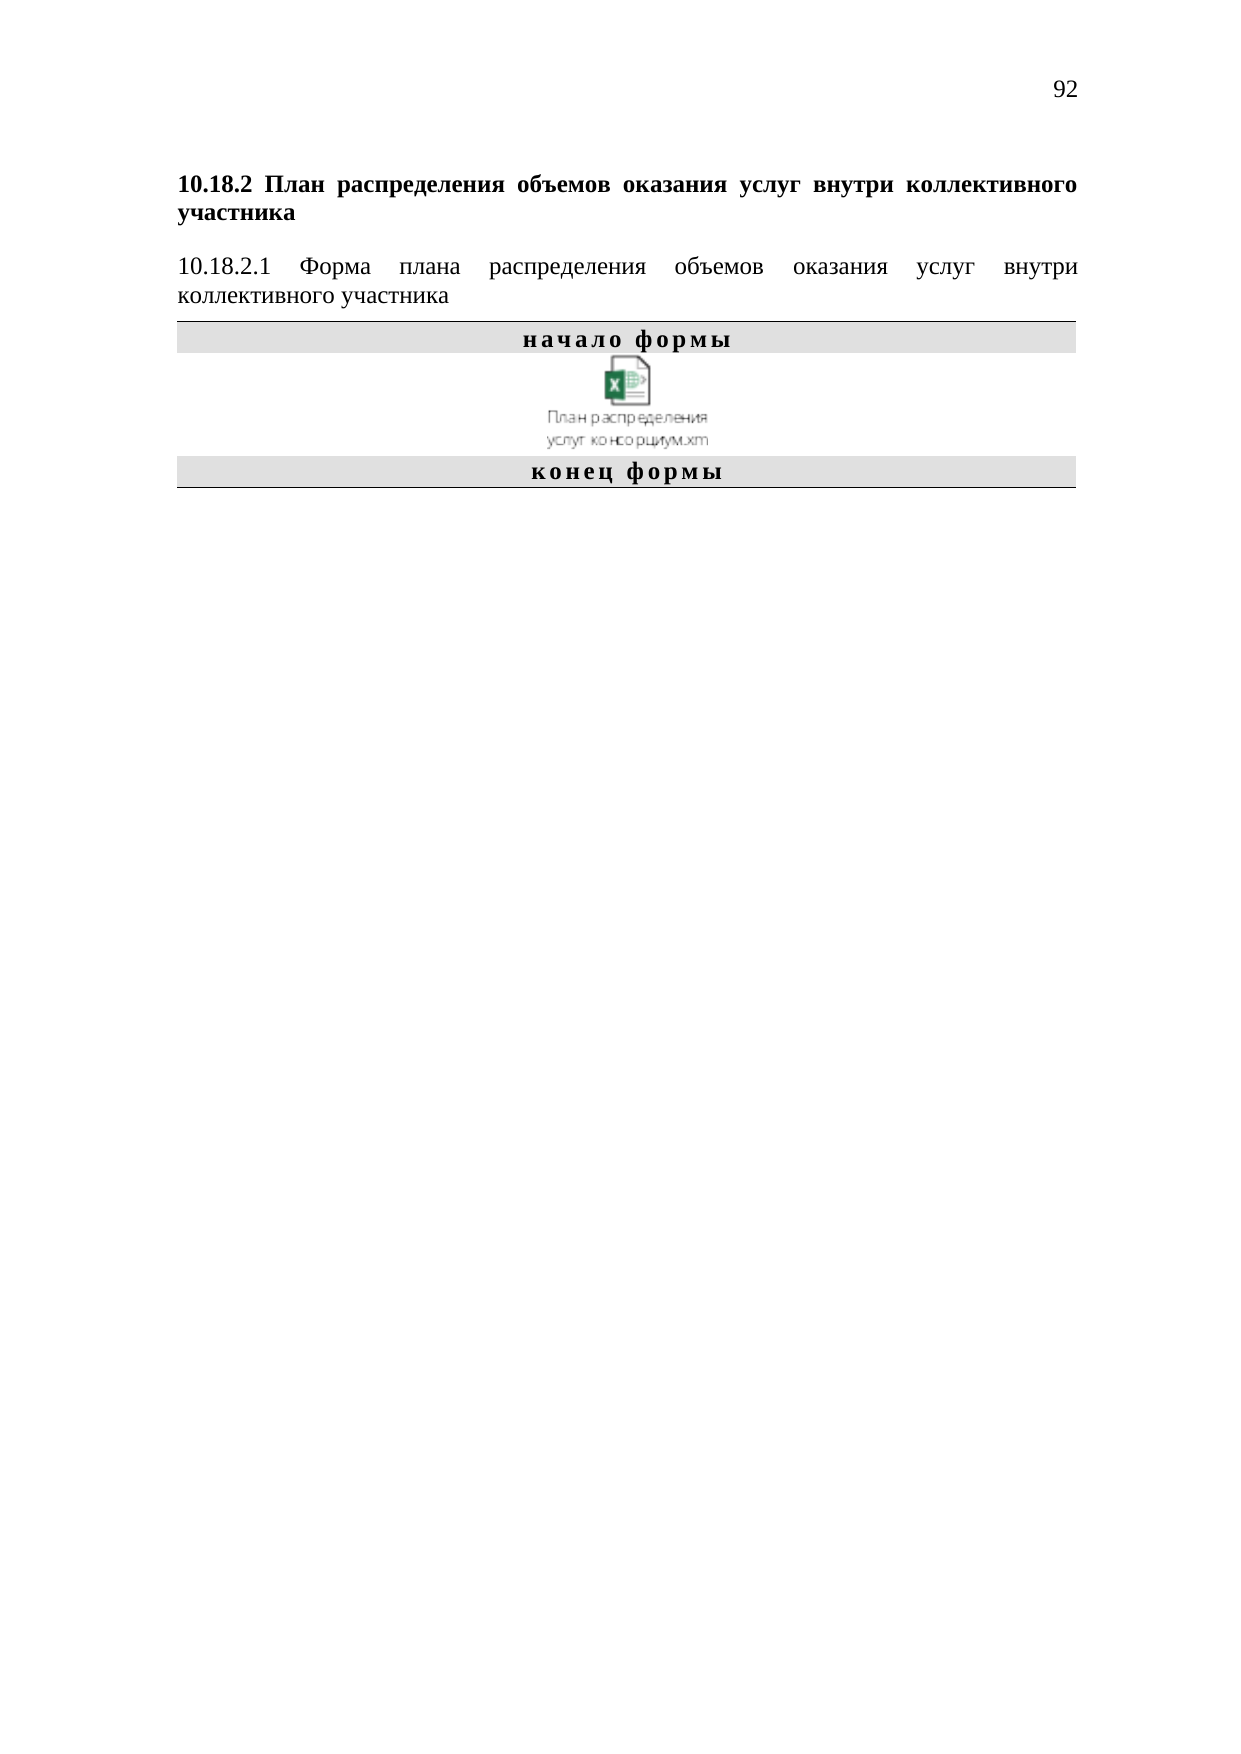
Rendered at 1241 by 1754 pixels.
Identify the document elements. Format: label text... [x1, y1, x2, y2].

text конец формы [177, 456, 1076, 487]
text начало формы [177, 322, 1076, 353]
text 10.18.2 План распределения объемов оказания услуг внутри коллективного участника [177, 169, 1078, 226]
text 10.18.2.1 Форма плана распределения объемов оказания услуг внутри коллективного участника [177, 251, 1078, 309]
